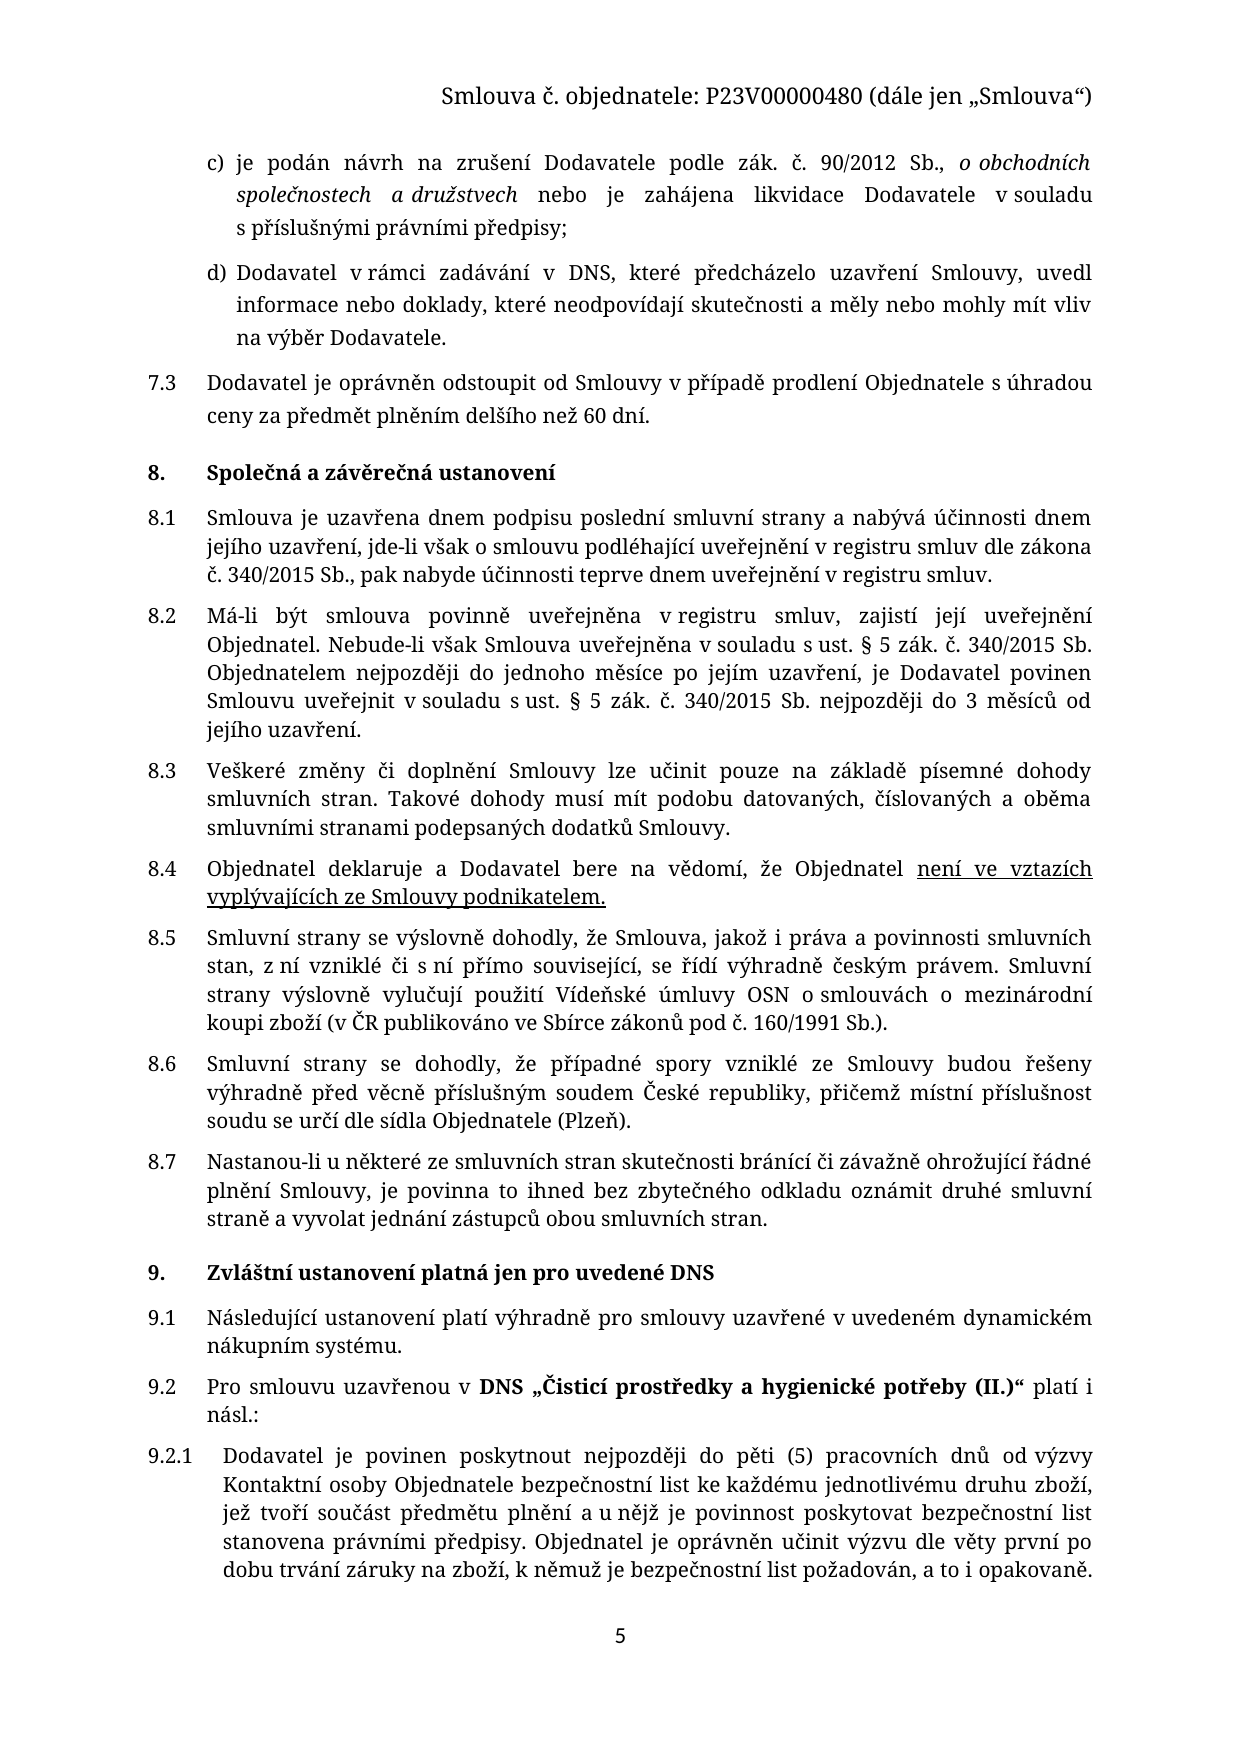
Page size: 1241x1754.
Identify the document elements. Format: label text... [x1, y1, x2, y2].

list Má-li být smlouva povinně uveřejněna v registru smluv, zajistí její uveřejnění Objednatel. Nebude-li však Smlouva uveřejněna v souladu s ust. § 5 zák. č. 340/2015 Sb. Objednatelem nejpozději do jednoho měsíce po jejím uzavření, je Dodavatel povinen Smlouvu uveřejnit v souladu s ust. § 5 zák. č. 340/2015 Sb. nejpozději do 3 měsíců od jejího uzavření. [148, 601, 1093, 743]
list Pro smlouvu uzavřenou v DNS „Čisticí prostředky a hygienické potřeby (II.)“ platí i násl.: [148, 1372, 1093, 1429]
list Objednatel deklaruje a Dodavatel bere na vědomí, že Objednatel není ve vztazích vyplývajících ze Smlouvy podnikatelem. [148, 854, 1093, 911]
list Následující ustanovení platí výhradně pro smlouvy uzavřené v uvedeném dynamickém nákupním systému. [148, 1303, 1093, 1359]
list Smluvní strany se výslovně dohodly, že Smlouva, jakož i práva a povinnosti smluvních stan, z ní vzniklé či s ní přímo související, se řídí výhradně českým právem. Smluvní strany výslovně vylučují použití Vídeňské úmluvy OSN o smlouvách o mezinárodní koupi zboží (v ČR publikováno ve Sbírce zákonů pod č. 160/1991 Sb.). [148, 923, 1093, 1037]
list Dodavatel v rámci zadávání v DNS, které předcházelo uzavření Smlouvy, uvedl informace nebo doklady, které neodpovídají skutečnosti a měly nebo mohly mít vliv na výběr Dodavatele. [207, 258, 1093, 352]
list Zvláštní ustanovení platná jen pro uvedené DNS [148, 1258, 1093, 1286]
list Smlouva je uzavřena dnem podpisu poslední smluvní strany a nabývá účinnosti dnem jejího uzavření, jde-li však o smlouvu podléhající uveřejnění v registru smluv dle zákona č. 340/2015 Sb., pak nabyde účinnosti teprve dnem uveřejnění v registru smluv. [148, 503, 1093, 589]
list Dodavatel je oprávněn odstoupit od Smlouvy v případě prodlení Objednatele s úhradou ceny za předmět plněním delšího než 60 dní. [148, 368, 1093, 429]
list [148, 1441, 1093, 1584]
list Smluvní strany se dohodly, že případné spory vzniklé ze Smlouvy budou řešeny výhradně před věcně příslušným soudem České republiky, přičemž místní příslušnost soudu se určí dle sídla Objednatele (Plzeň). [148, 1049, 1093, 1135]
list Společná a závěrečná ustanovení [148, 458, 1093, 487]
list je podán návrh na zrušení Dodavatele podle zák. č. 90/2012 Sb., o obchodních společnostech a družstvech nebo je zahájena likvidace Dodavatele v souladu s příslušnými právními předpisy; [207, 148, 1093, 241]
list Veškeré změny či doplnění Smlouvy lze učinit pouze na základě písemné dohody smluvních stran. Takové dohody musí mít podobu datovaných, číslovaných a oběma smluvními stranami podepsaných dodatků Smlouvy. [148, 756, 1093, 841]
list Nastanou-li u některé ze smluvních stran skutečnosti bránící či závažně ohrožující řádné plnění Smlouvy, je povinna to ihned bez zbytečného odkladu oznámit druhé smluvní straně a vyvolat jednání zástupců obou smluvních stran. [148, 1147, 1093, 1233]
